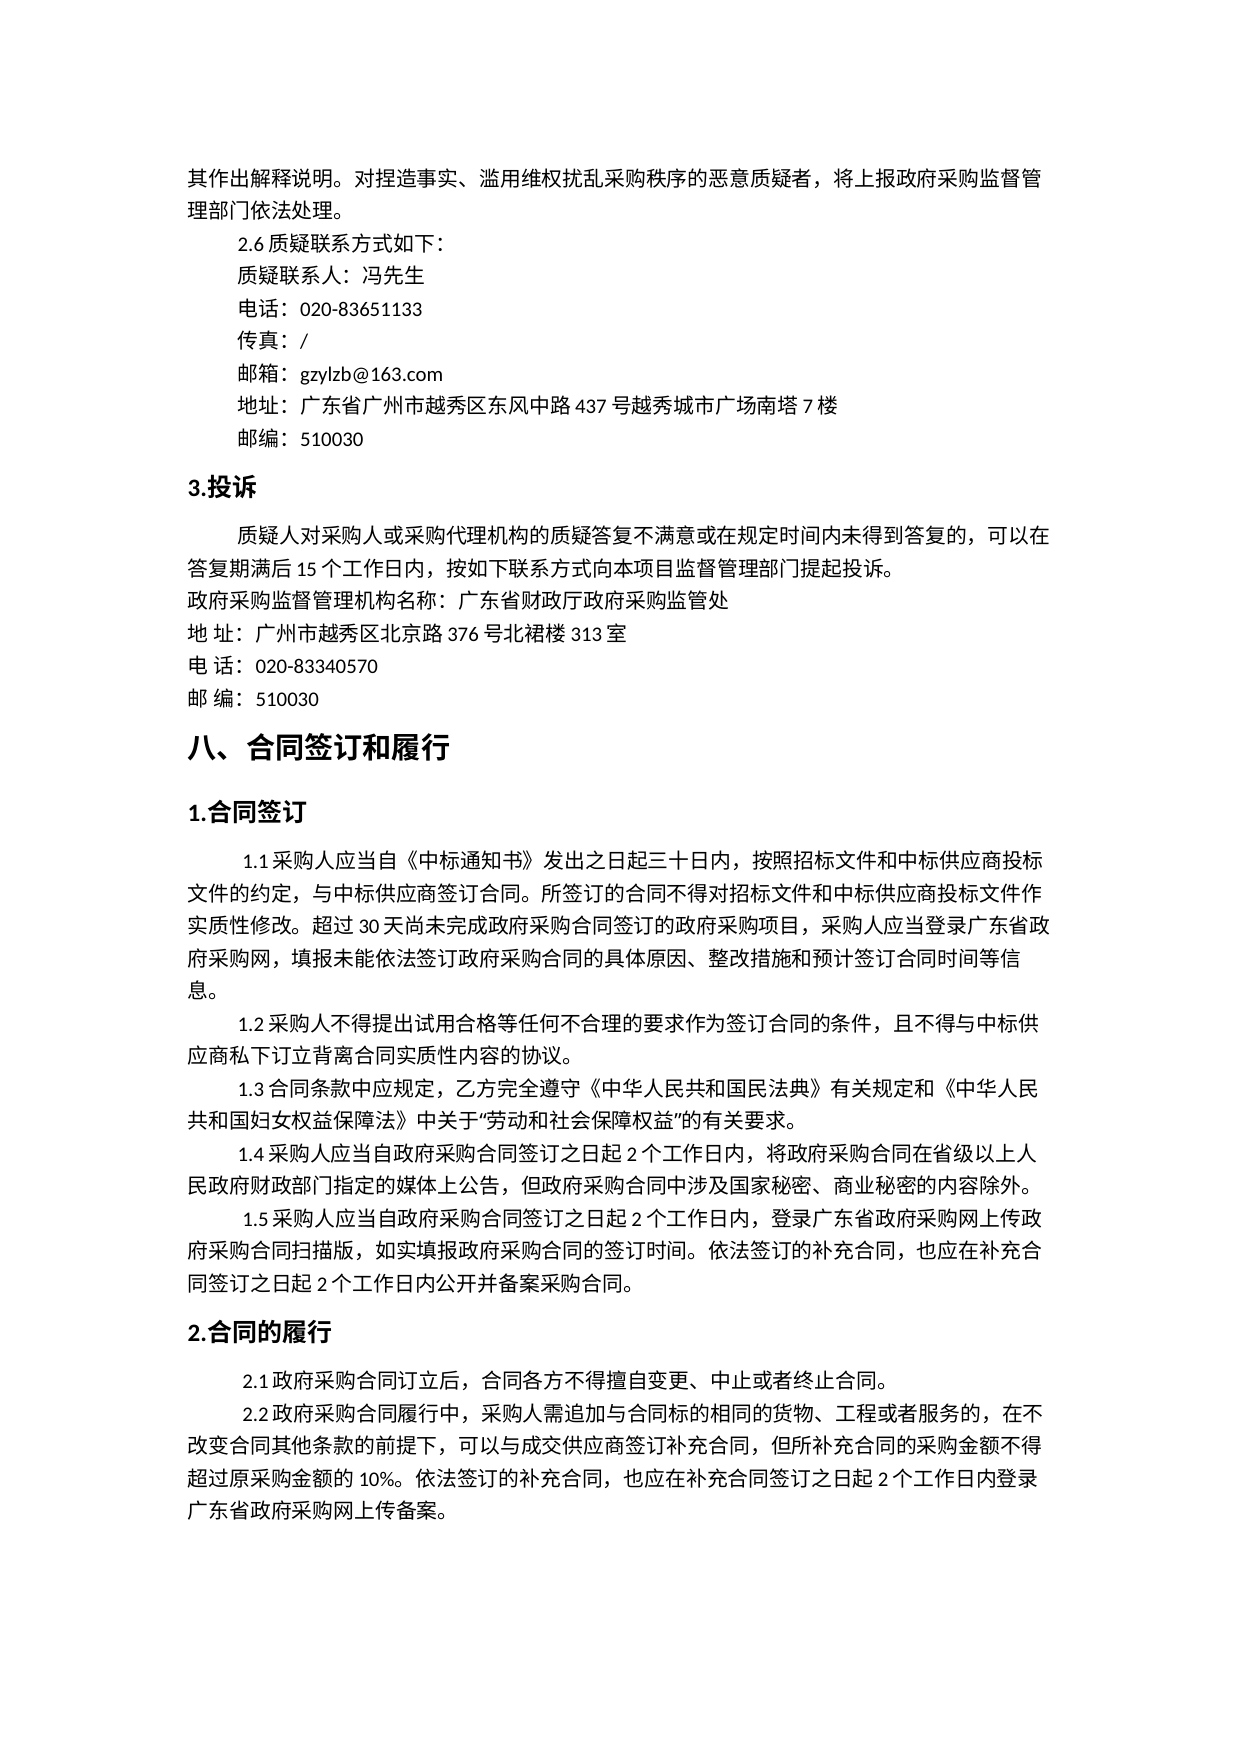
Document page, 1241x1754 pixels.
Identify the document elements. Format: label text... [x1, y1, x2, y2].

text 3.投诉 [187, 454, 1053, 519]
text 1.1采购人应当自《中标通知书》发出之日起三十日内，按照招标文件和中标供应商投标文件的约定，与中标供应商签订合同。所签订的合同不得对招标文件和中标供应商投标文件作实质性修改。超过30天尚未完成政府采购合同签订的政府采购项目，采购人应当登录广东省政府采购网，填报未能依法签订政府采购合同的具体原因、整改措施和预计签订合同时间等信息。 [187, 844, 1053, 1007]
text 1.合同签订 [187, 779, 1053, 844]
text 1.5采购人应当自政府采购合同签订之日起2个工作日内，登录广东省政府采购网上传政府采购合同扫描版，如实填报政府采购合同的签订时间。依法签订的补充合同，也应在补充合同签订之日起2个工作日内公开并备案采购合同。 [187, 1202, 1053, 1299]
text 1.3合同条款中应规定，乙方完全遵守《中华人民共和国民法典》有关规定和《中华人民共和国妇女权益保障法》中关于“劳动和社会保障权益”的有关要求。 [187, 1072, 1053, 1137]
text 八、合同签订和履行 [187, 714, 1053, 779]
text 地址：广东省广州市越秀区东风中路437号越秀城市广场南塔7楼 [187, 389, 1053, 422]
text 邮编：510030 [187, 422, 1053, 454]
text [187, 162, 1053, 227]
text 2.合同的履行 [187, 1299, 1053, 1364]
text 电 话：020-83340570 [187, 649, 1053, 682]
text 电话：020-83651133 [187, 292, 1053, 324]
text 质疑人对采购人或采购代理机构的质疑答复不满意或在规定时间内未得到答复的，可以在答复期满后15个工作日内，按如下联系方式向本项目监督管理部门提起投诉。 [187, 519, 1053, 584]
text 2.2政府采购合同履行中，采购人需追加与合同标的相同的货物、工程或者服务的，在不改变合同其他条款的前提下，可以与成交供应商签订补充合同，但所补充合同的采购金额不得超过原采购金额的10%。依法签订的补充合同，也应在补充合同签订之日起2个工作日内登录广东省政府采购网上传备案。 [187, 1397, 1053, 1527]
text 传真：/ [187, 324, 1053, 357]
text 邮 编：510030 [187, 682, 1053, 714]
text 2.6质疑联系方式如下： [187, 227, 1053, 259]
text 1.4采购人应当自政府采购合同签订之日起2个工作日内，将政府采购合同在省级以上人民政府财政部门指定的媒体上公告，但政府采购合同中涉及国家秘密、商业秘密的内容除外。 [187, 1137, 1053, 1202]
text 质疑联系人：冯先生 [187, 259, 1053, 292]
text 政府采购监督管理机构名称：广东省财政厅政府采购监管处 [187, 584, 1053, 617]
text 1.2采购人不得提出试用合格等任何不合理的要求作为签订合同的条件，且不得与中标供应商私下订立背离合同实质性内容的协议。 [187, 1007, 1053, 1072]
text 地 址：广州市越秀区北京路376号北裙楼313室 [187, 617, 1053, 649]
text 2.1政府采购合同订立后，合同各方不得擅自变更、中止或者终止合同。 [187, 1364, 1053, 1397]
text 邮箱：gzylzb@163.com [187, 357, 1053, 389]
